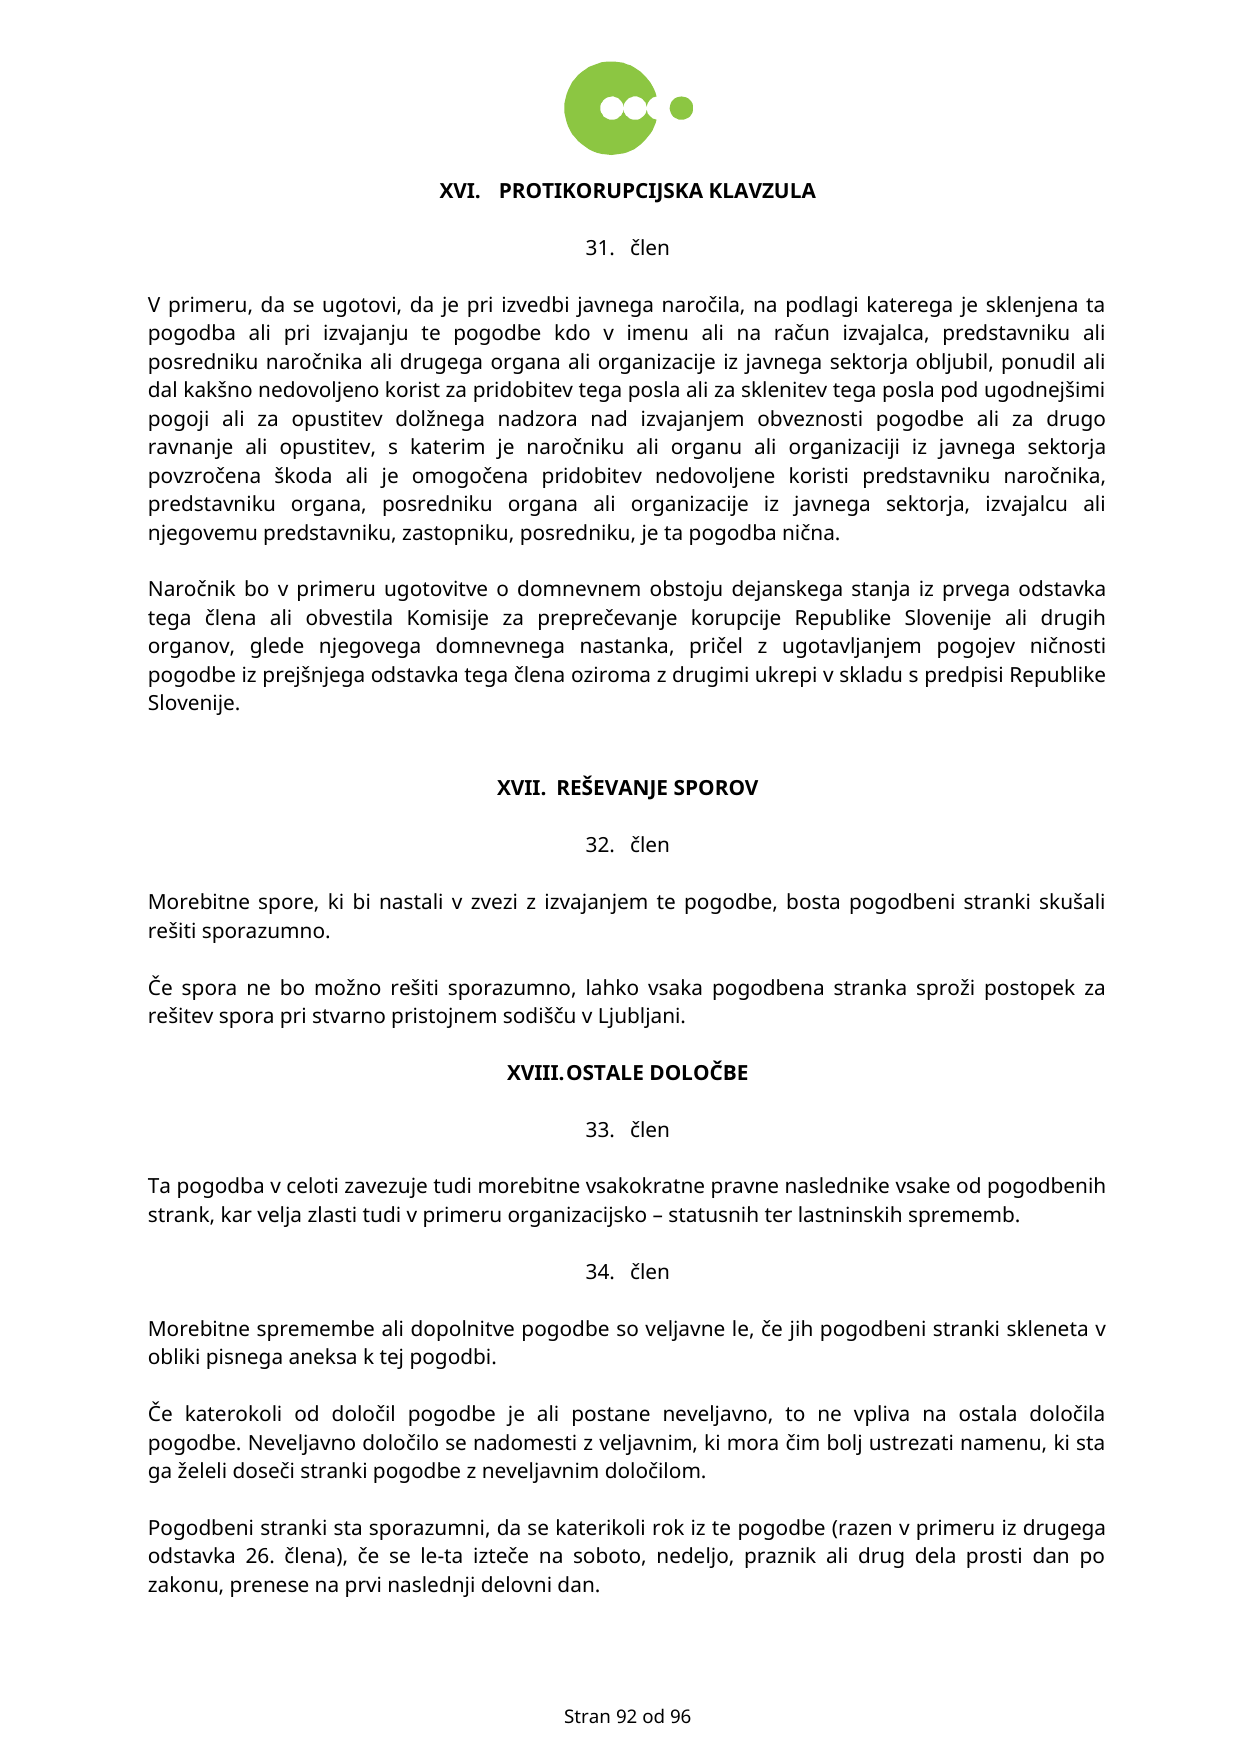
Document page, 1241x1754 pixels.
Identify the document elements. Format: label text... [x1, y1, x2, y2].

text V primeru, da se ugotovi, da je pri izvedbi javnega naročila, na podlagi katerega je sklenjena ta pogodba ali pri izvajanju te pogodbe kdo v imenu ali na račun izvajalca, predstavniku ali posredniku naročnika ali drugega organa ali organizacije iz javnega sektorja obljubil, ponudil ali dal kakšno nedovoljeno korist za pridobitev tega posla ali za sklenitev tega posla pod ugodnejšimi pogoji ali za opustitev dolžnega nadzora nad izvajanjem obveznosti pogodbe ali za drugo ravnanje ali opustitev, s katerim je naročniku ali organu ali organizaciji iz javnega sektorja povzročena škoda ali je omogočena pridobitev nedovoljene koristi predstavniku naročnika, predstavniku organa, posredniku organa ali organizacije iz javnega sektorja, izvajalcu ali njegovemu predstavniku, zastopniku, posredniku, je ta pogodba nična. [148, 290, 1107, 546]
list OSTALE DOLOČBE [148, 1058, 1107, 1086]
text Morebitne spore, ki bi nastali v zvezi z izvajanjem te pogodbe, bosta pogodbeni stranki skušali rešiti sporazumno. [148, 887, 1107, 944]
list člen [148, 233, 1107, 262]
list člen [148, 830, 1107, 859]
text Pogodbeni stranki sta sporazumni, da se katerikoli rok iz te pogodbe (razen v primeru iz drugega odstavka 26. člena), če se le-ta izteče na soboto, nedeljo, praznik ali drug dela prosti dan po zakonu, prenese na prvi naslednji delovni dan. [148, 1513, 1107, 1598]
text Ta pogodba v celoti zavezuje tudi morebitne vsakokratne pravne naslednike vsake od pogodbenih strank, kar velja zlasti tudi v primeru organizacijsko – statusnih ter lastninskih sprememb. [148, 1172, 1107, 1228]
text Če katerokoli od določil pogodbe je ali postane neveljavno, to ne vpliva na ostala določila pogodbe. Neveljavno določilo se nadomesti z veljavnim, ki mora čim bolj ustrezati namenu, ki sta ga želeli doseči stranki pogodbe z neveljavnim določilom. [148, 1399, 1107, 1484]
text Če spora ne bo možno rešiti sporazumno, lahko vsaka pogodbena stranka sproži postopek za rešitev spora pri stvarno pristojnem sodišču v Ljubljani. [148, 973, 1107, 1029]
list REŠEVANJE SPOROV [148, 773, 1107, 802]
text Naročnik bo v primeru ugotovitve o domnevnem obstoju dejanskega stanja iz prvega odstavka tega člena ali obvestila Komisije za preprečevanje korupcije Republike Slovenije ali drugih organov, glede njegovega domnevnega nastanka, pričel z ugotavljanjem pogojev ničnosti pogodbe iz prejšnjega odstavka tega člena oziroma z drugimi ukrepi v skladu s predpisi Republike Slovenije. [148, 574, 1107, 717]
list člen [148, 1257, 1107, 1285]
list PROTIKORUPCIJSKA KLAVZULA [148, 176, 1107, 205]
text Morebitne spremembe ali dopolnitve pogodbe so veljavne le, če jih pogodbeni stranki skleneta v obliki pisnega aneksa k tej pogodbi. [148, 1314, 1107, 1371]
list člen [148, 1115, 1107, 1143]
